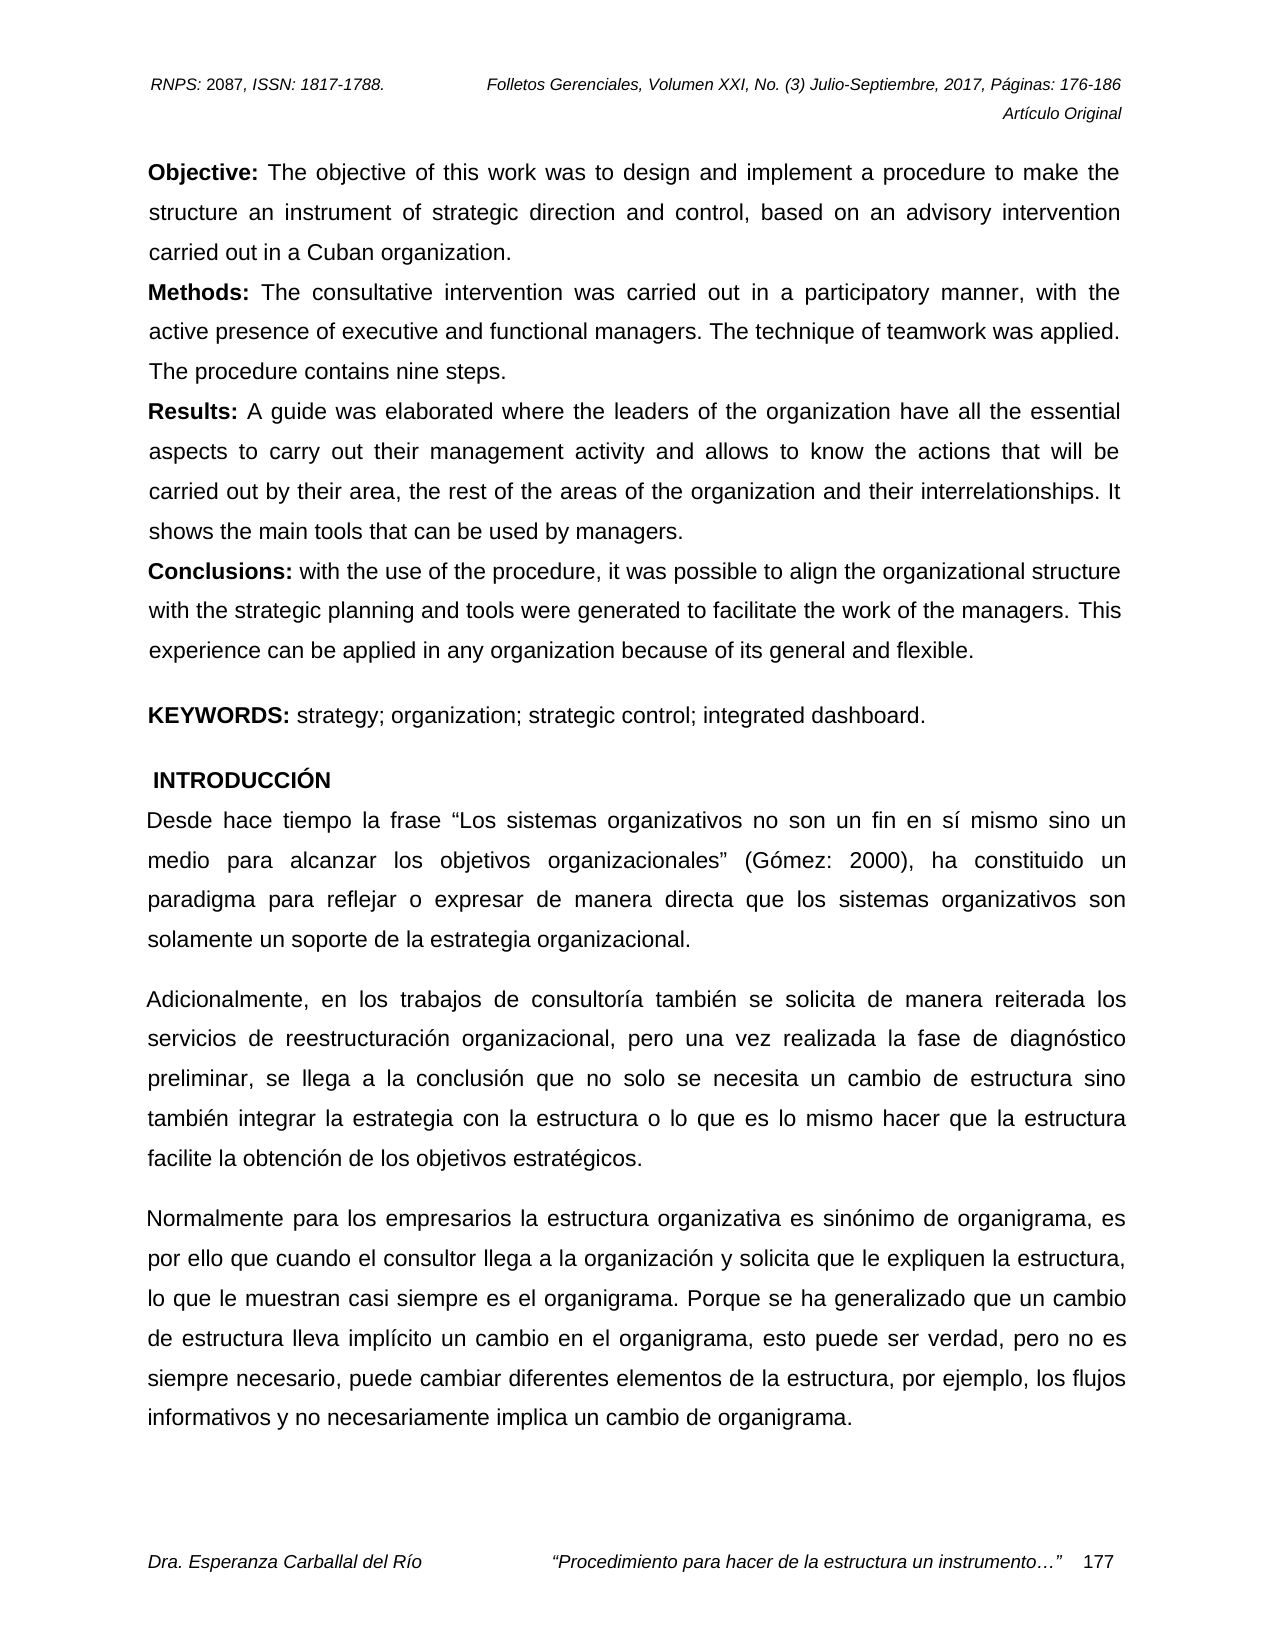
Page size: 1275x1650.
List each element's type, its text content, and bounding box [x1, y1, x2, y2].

text KEYWORDS: strategy; organization; strategic control; integrated dashboard. [148, 702, 1121, 728]
text Results: A guide was elaborated where the leaders of the organization have all the essential aspects to carry out their management activity and allows to know the actions that will be carried out by their area, the rest of the areas of the organization and their interrelationships. It shows the main tools that can be used by managers. [148, 398, 1121, 544]
text Normalmente para los empresarios la estructura organizativa es sinónimo de organigrama, es por ello que cuando el consultor llega a la organización y solicita que le expliquen la estructura, lo que le muestran casi siempre es el organigrama. Porque se ha generalizado que un cambio de estructura lleva implícito un cambio en el organigrama, esto puede ser verdad, pero no es siempre necesario, puede cambiar diferentes elementos de la estructura, por ejemplo, los flujos informativos y no necesariamente implica un cambio de organigrama. [146, 1205, 1127, 1431]
text Objective: The objective of this work was to design and implement a procedure to make the structure an instrument of strategic direction and control, based on an advisory intervention carried out in a Cuban organization. [148, 159, 1121, 265]
text Methods: The consultative intervention was carried out in a participatory manner, with the active presence of executive and functional managers. The technique of teamwork was applied. The procedure contains nine steps. [148, 278, 1121, 384]
text Conclusions: with the use of the procedure, it was possible to align the organizational structure with the strategic planning and tools were generated to facilitate the work of the managers. This experience can be applied in any organization because of its general and flexible. [148, 558, 1121, 664]
text Adicionalmente, en los trabajos de consultoría también se solicita de manera reiterada los servicios de reestructuración organizacional, pero una vez realizada la fase de diagnóstico preliminar, se llega a la conclusión que no solo se necesita un cambio de estructura sino también integrar la estrategia con la estructura o lo que es lo mismo hacer que la estructura facilite la obtención de los objetivos estratégicos. [146, 986, 1127, 1171]
text INTRODUCCIÓN [148, 767, 1127, 793]
text Desde hace tiempo la frase “Los sistemas organizativos no son un fin en sí mismo sino un medio para alcanzar los objetivos organizacionales” (Gómez: 2000), ha constituido un paradigma para reflejar o expresar de manera directa que los sistemas organizativos son solamente un soporte de la estrategia organizacional. [146, 807, 1127, 952]
